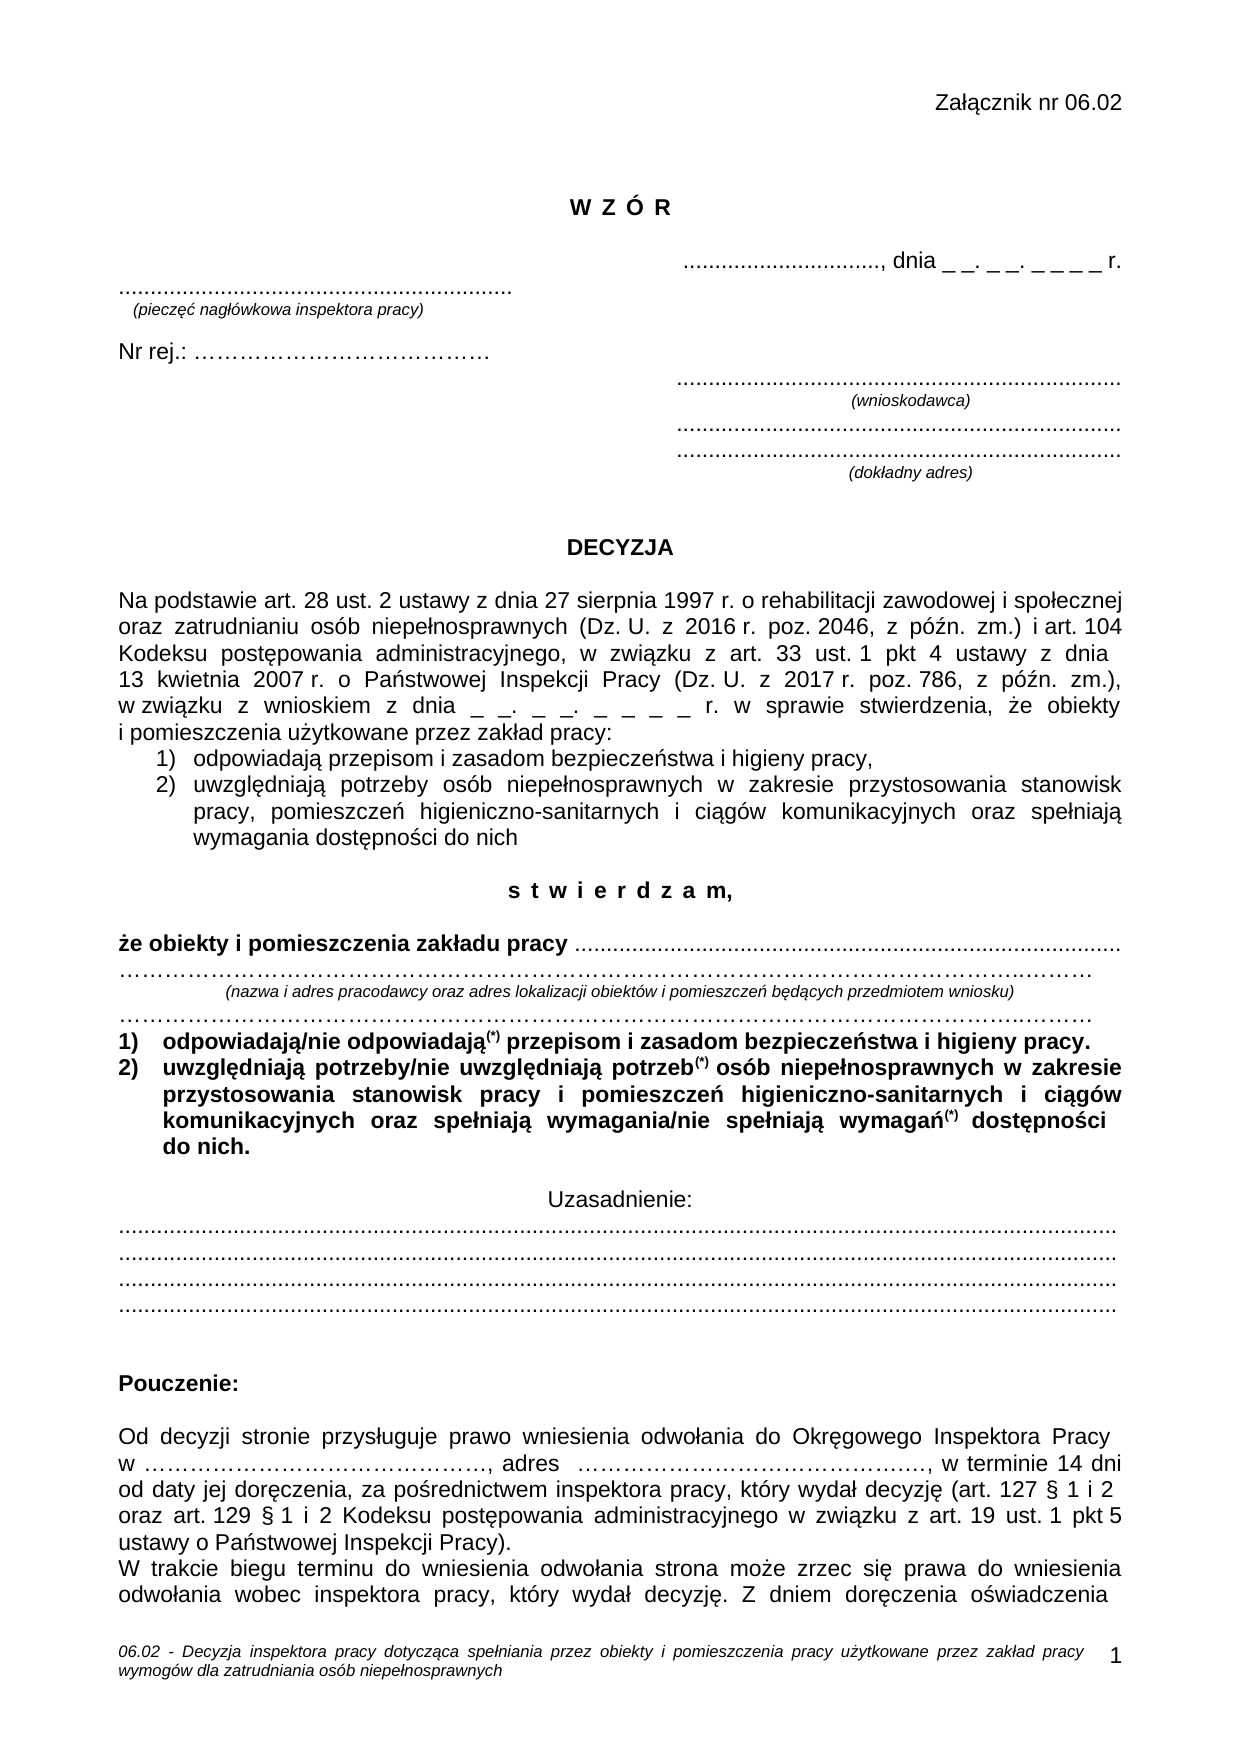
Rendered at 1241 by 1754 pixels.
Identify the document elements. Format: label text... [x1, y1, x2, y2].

list odpowiadają/nie odpowiadają(*) przepisom i zasadom bezpieczeństwa i higieny pracy. [118, 1028, 1122, 1054]
text Nr rej.: ………………………………… [118, 338, 1122, 364]
text ............................................................................................................................................................. [118, 1291, 1122, 1318]
text WZÓR [118, 194, 1122, 220]
subtitle DECYZJA [118, 534, 1122, 561]
text ………………………………………………………………………………………………………..……… [118, 956, 1122, 982]
text ...................................................................... [118, 436, 1122, 462]
text ....................................................................................................................................................................................................................................................................................................................................................................................................................................................................................... [118, 1212, 1122, 1291]
list odpowiadają przepisom i zasadom bezpieczeństwa i higieny pracy, [156, 745, 1122, 771]
text stwierdzam, [118, 877, 1122, 903]
text ..............................., dnia _ _. _ _. _ _ _ _ r. [118, 247, 1122, 273]
text ………………………………………………………………………………………………………..……… [118, 1001, 1122, 1028]
text Od decyzji stronie przysługuje prawo wniesienia odwołania do Okręgowego Inspektora Pracy w ………………………………………, adres …………………………………….…, w terminie 14 dni od daty jej doręczenia, za pośrednictwem inspektora pracy, który wydał decyzję (art. 127 § 1 i 2 oraz art. 129 § 1 i 2 Kodeksu postępowania administracyjnego w związku z art. 19 ust. 1 pkt 5 ustawy o Państwowej Inspekcji Pracy). [118, 1423, 1122, 1555]
text ...................................................................... [118, 410, 1122, 436]
text (dokładny adres) [699, 462, 1122, 482]
text ...................................................................... [118, 364, 1122, 391]
text Załącznik nr 06.02 [118, 89, 1122, 115]
text .............................................................. [118, 273, 1122, 299]
text (nazwa i adres pracodawcy oraz adres lokalizacji obiektów i pomieszczeń będących przedmiotem wniosku) [118, 982, 1122, 1001]
list uwzględniają potrzeby/nie uwzględniają potrzeb(*) osób niepełnosprawnych w zakresie przystosowania stanowisk pracy i pomieszczeń higieniczno-sanitarnych i ciągów komunikacyjnych oraz spełniają wymagania/nie spełniają wymagań(*) dostępności do nich. [118, 1054, 1122, 1159]
text (pieczęć nagłówkowa inspektora pracy) [118, 299, 1122, 319]
text że obiekty i pomieszczenia zakładu pracy ...................................................................................... [118, 929, 1122, 956]
text Uzasadnienie: [118, 1186, 1122, 1212]
text (wnioskodawca) [699, 391, 1122, 410]
text Na podstawie art. 28 ust. 2 ustawy z dnia 27 sierpnia 1997 r. o rehabilitacji zawodowej i społecznej oraz zatrudnianiu osób niepełnosprawnych (Dz. U. z 2016 r. poz. 2046, z późn. zm.) i art. 104 Kodeksu postępowania administracyjnego, w związku z art. 33 ust. 1 pkt 4 ustawy z dnia 13 kwietnia 2007 r. o Państwowej Inspekcji Pracy (Dz. U. z 2017 r. poz. 786, z późn. zm.), w związku z wnioskiem z dnia _ _. _ _. _ _ _ _ r. w sprawie stwierdzenia, że obiekty i pomieszczenia użytkowane przez zakład pracy: [118, 587, 1122, 745]
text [118, 1555, 1122, 1608]
text Pouczenie: [118, 1370, 1122, 1397]
list uwzględniają potrzeby osób niepełnosprawnych w zakresie przystosowania stanowisk pracy, pomieszczeń higieniczno-sanitarnych i ciągów komunikacyjnych oraz spełniają wymagania dostępności do nich [156, 771, 1122, 851]
